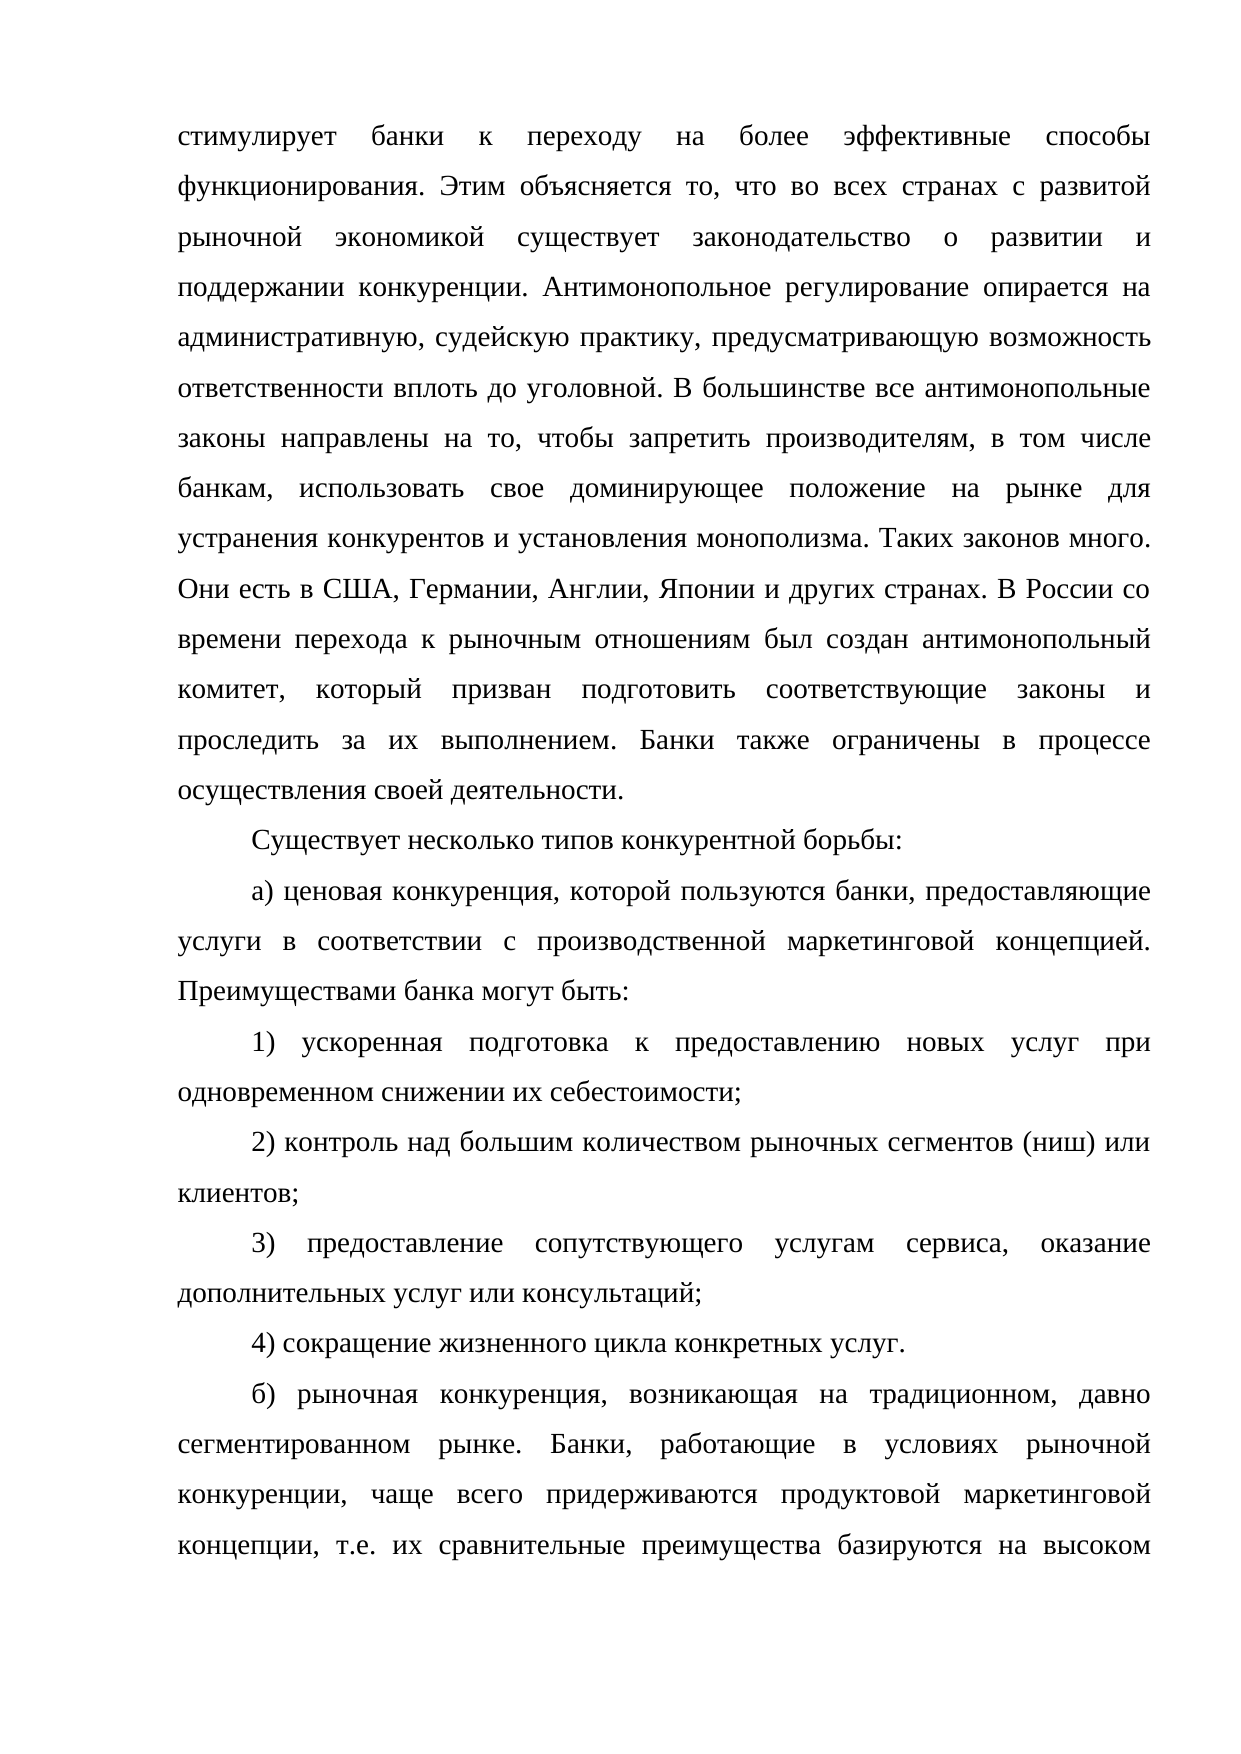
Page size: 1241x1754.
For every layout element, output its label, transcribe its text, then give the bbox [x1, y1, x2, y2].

text 1) ускоренная подготовка к предоставлению новых услуг при одновременном снижении их себестоимости; [177, 1024, 1152, 1108]
text 2) контроль над большим количеством рыночных сегментов (ниш) или клиентов; [177, 1124, 1152, 1208]
text 4) сокращение жизненного цикла конкретных услуг. [177, 1326, 1152, 1359]
text а) ценовая конкуренция, которой пользуются банки, предоставляющие услуги в соответствии с производственной маркетинговой концепцией. Преимуществами банка могут быть: [177, 873, 1152, 1007]
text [177, 1376, 1152, 1560]
text 3) предоставление сопутствующего услугам сервиса, оказание дополнительных услуг или консультаций; [177, 1225, 1152, 1309]
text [177, 118, 1152, 806]
text Существует несколько типов конкурентной борьбы: [177, 822, 1152, 856]
